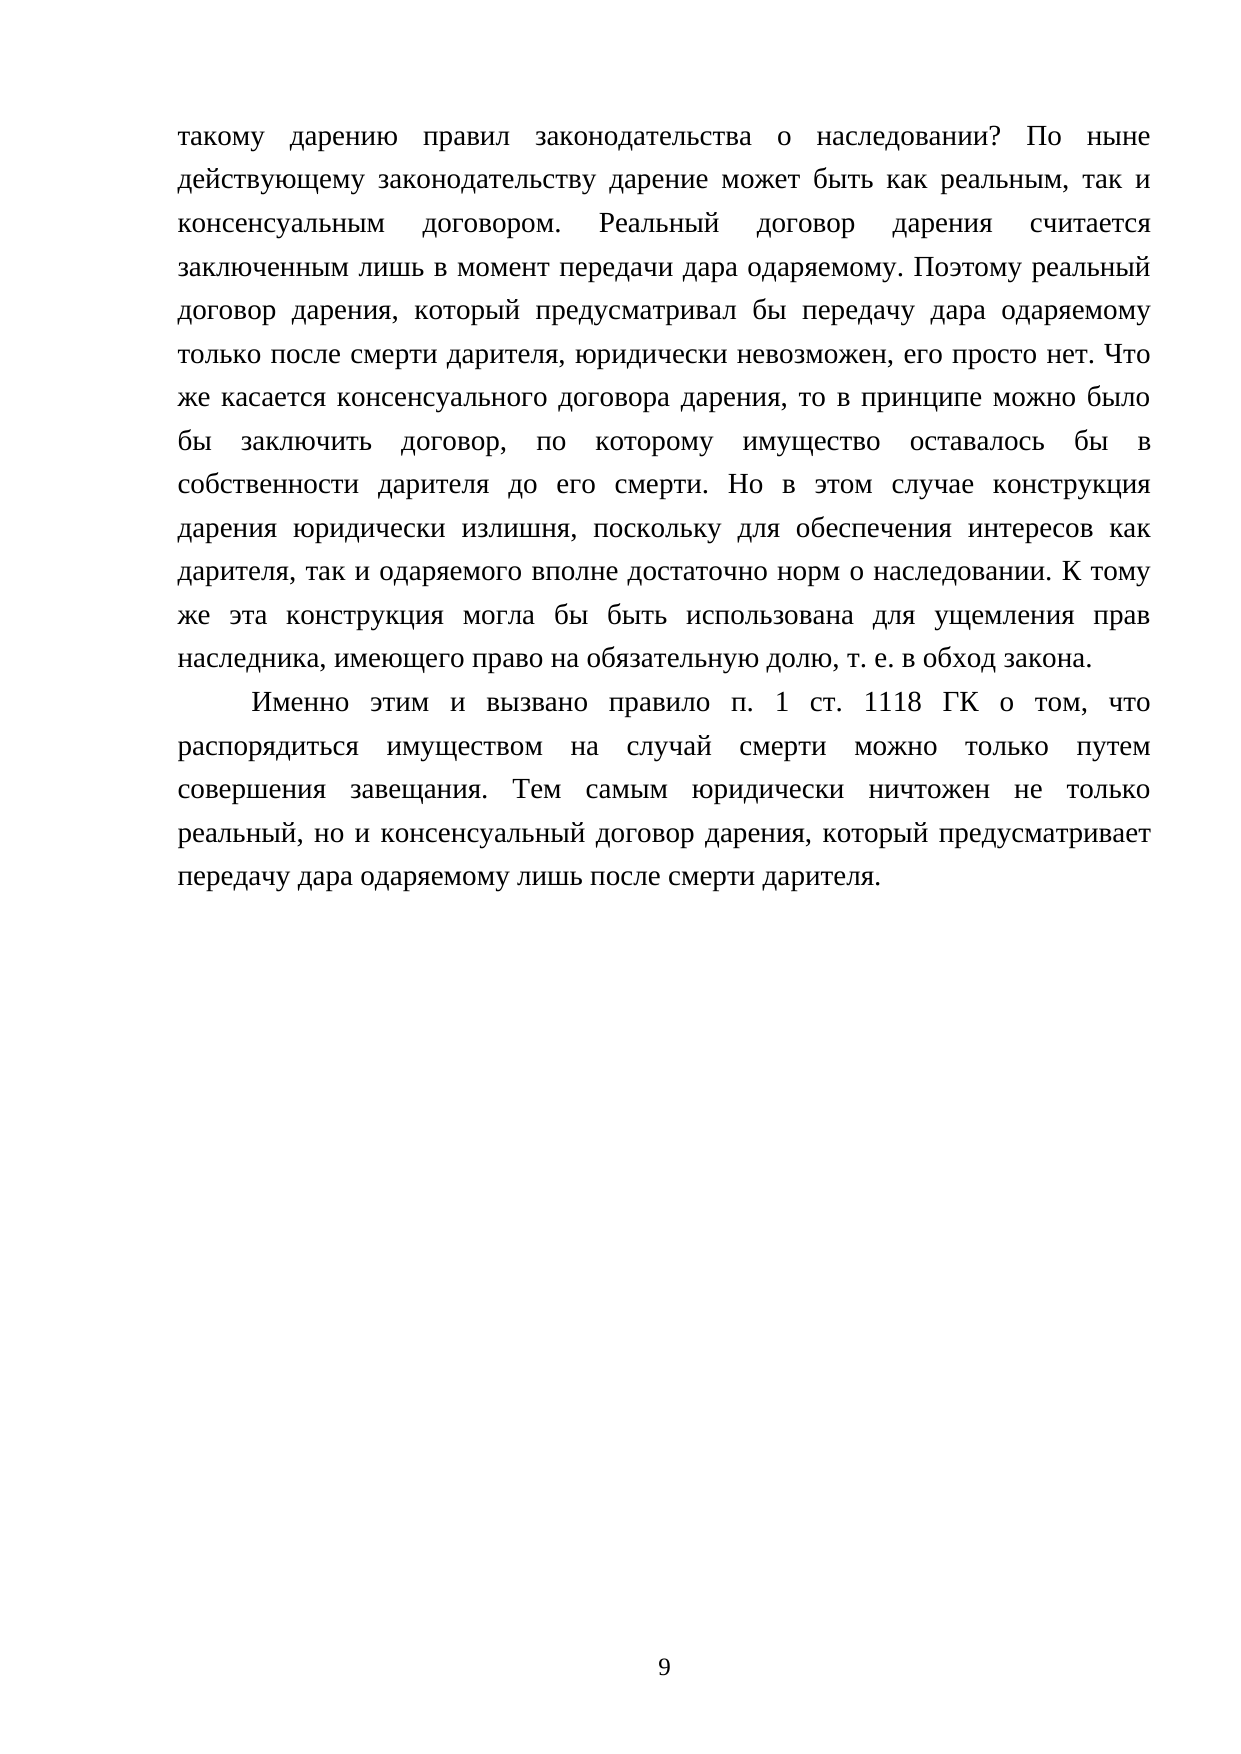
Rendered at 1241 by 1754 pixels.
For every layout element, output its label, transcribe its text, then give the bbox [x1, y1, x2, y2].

text Именно этим и вызвано правило п. 1 ст. 1118 ГК о том, что распорядиться имуществом на случай смерти можно только путем совершения завещания. Тем самым юридически ничтожен не только реальный, но и консенсуальный договор дарения, который предусматривает передачу дара одаряемому лишь после смерти дарителя. [177, 684, 1152, 892]
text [177, 118, 1152, 674]
